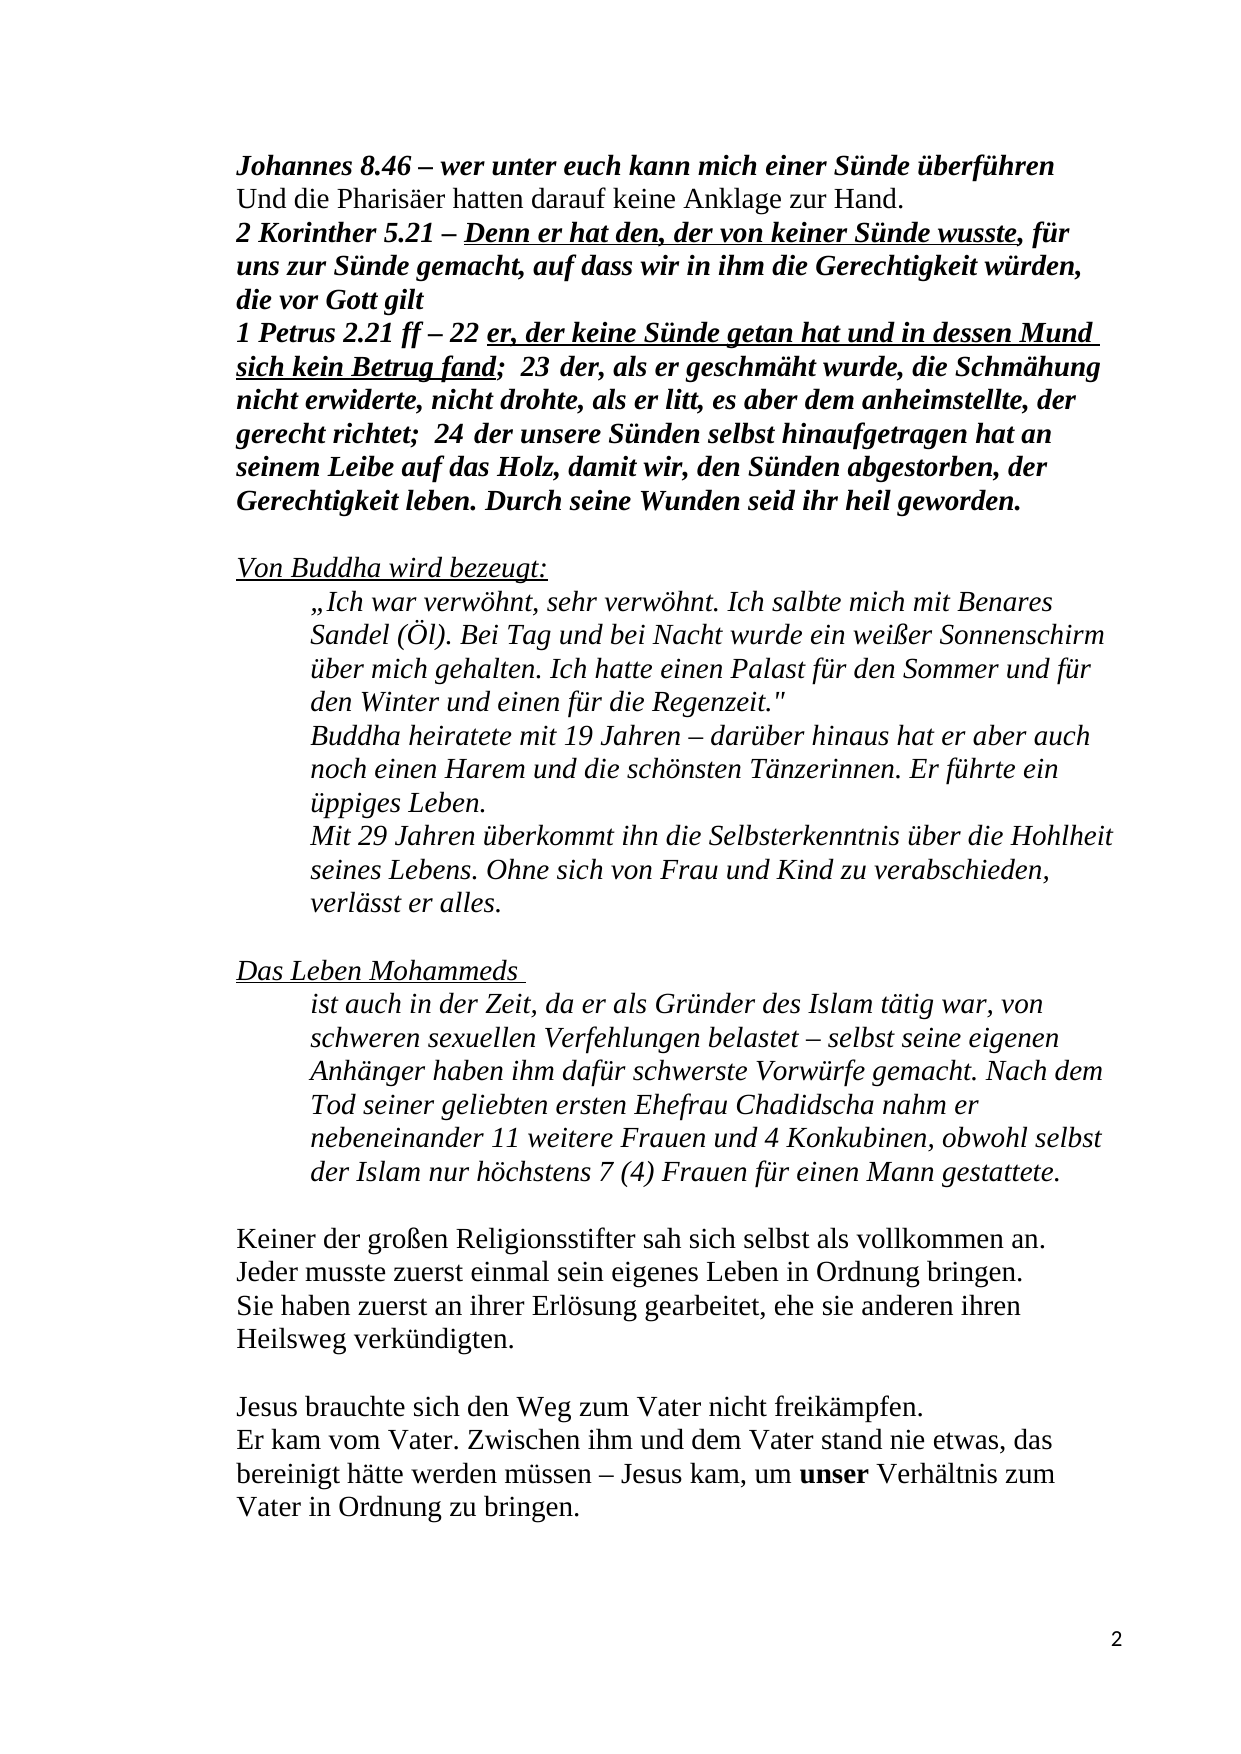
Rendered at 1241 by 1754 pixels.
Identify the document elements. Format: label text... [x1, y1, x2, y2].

text Mit 29 Jahren überkommt ihn die Selbsterkenntnis über die Hohlheit seines Lebens. Ohne sich von Frau und Kind zu verabschieden, verlässt er alles. [310, 818, 1122, 919]
text Er kam vom Vater. Zwischen ihm und dem Vater stand nie etwas, das bereinigt hätte werden müssen – Jesus kam, um unser Verhältnis zum Vater in Ordnung zu bringen. [236, 1422, 1122, 1523]
text „Ich war verwöhnt, sehr verwöhnt. Ich salbte mich mit Benares Sandel (Öl). Bei Tag und bei Nacht wurde ein weißer Sonnenschirm über mich gehalten. Ich hatte einen Palast für den Sommer und für den Winter und einen für die Regenzeit." [310, 584, 1122, 718]
text Von Buddha wird bezeugt: [236, 550, 1122, 584]
text Jeder musste zuerst einmal sein eigenes Leben in Ordnung bringen. [236, 1254, 1122, 1288]
text Und die Pharisäer hatten darauf keine Anklage zur Hand. [236, 181, 1122, 215]
text ist auch in der Zeit, da er als Gründer des Islam tätig war, von schweren sexuellen Verfehlungen belastet – selbst seine eigenen Anhänger haben ihm dafür schwerste Vorwürfe gemacht. Nach dem Tod seiner geliebten ersten Ehefrau Chadidscha nahm er nebeneinander 11 weitere Frauen und 4 Konkubinen, obwohl selbst der Islam nur höchstens 7 (4) Frauen für einen Mann gestattete. [310, 986, 1122, 1187]
text Sie haben zuerst an ihrer Erlösung gearbeitet, ehe sie anderen ihren Heilsweg verkündigten. [236, 1288, 1122, 1355]
text Das Leben Mohammeds [236, 953, 1122, 986]
text Keiner der großen Religionsstifter sah sich selbst als vollkommen an. [236, 1221, 1122, 1254]
text Jesus brauchte sich den Weg zum Vater nicht freikämpfen. [236, 1389, 1122, 1422]
text Buddha heiratete mit 19 Jahren – darüber hinaus hat er aber auch noch einen Harem und die schönsten Tänzerinnen. Er führte ein üppiges Leben. [310, 718, 1122, 818]
text 1 Petrus 2.21 ff – 22 er, der keine Sünde getan hat und in dessen Mund sich kein Betrug fand; 23 der, als er geschmäht wurde, die Schmähung nicht erwiderte, nicht drohte, als er litt, es aber dem anheimstellte, der gerecht richtet; 24 der unsere Sünden selbst hinaufgetragen hat an seinem Leibe auf das Holz, damit wir, den Sünden abgestorben, der Gerechtigkeit leben. Durch seine Wunden seid ihr heil geworden. [236, 315, 1122, 517]
text Johannes 8.46 – wer unter euch kann mich einer Sünde überführen [236, 148, 1122, 181]
text 2 Korinther 5.21 – Denn er hat den, der von keiner Sünde wusste, für uns zur Sünde gemacht, auf dass wir in ihm die Gerechtigkeit würden, die vor Gott gilt [236, 215, 1122, 315]
